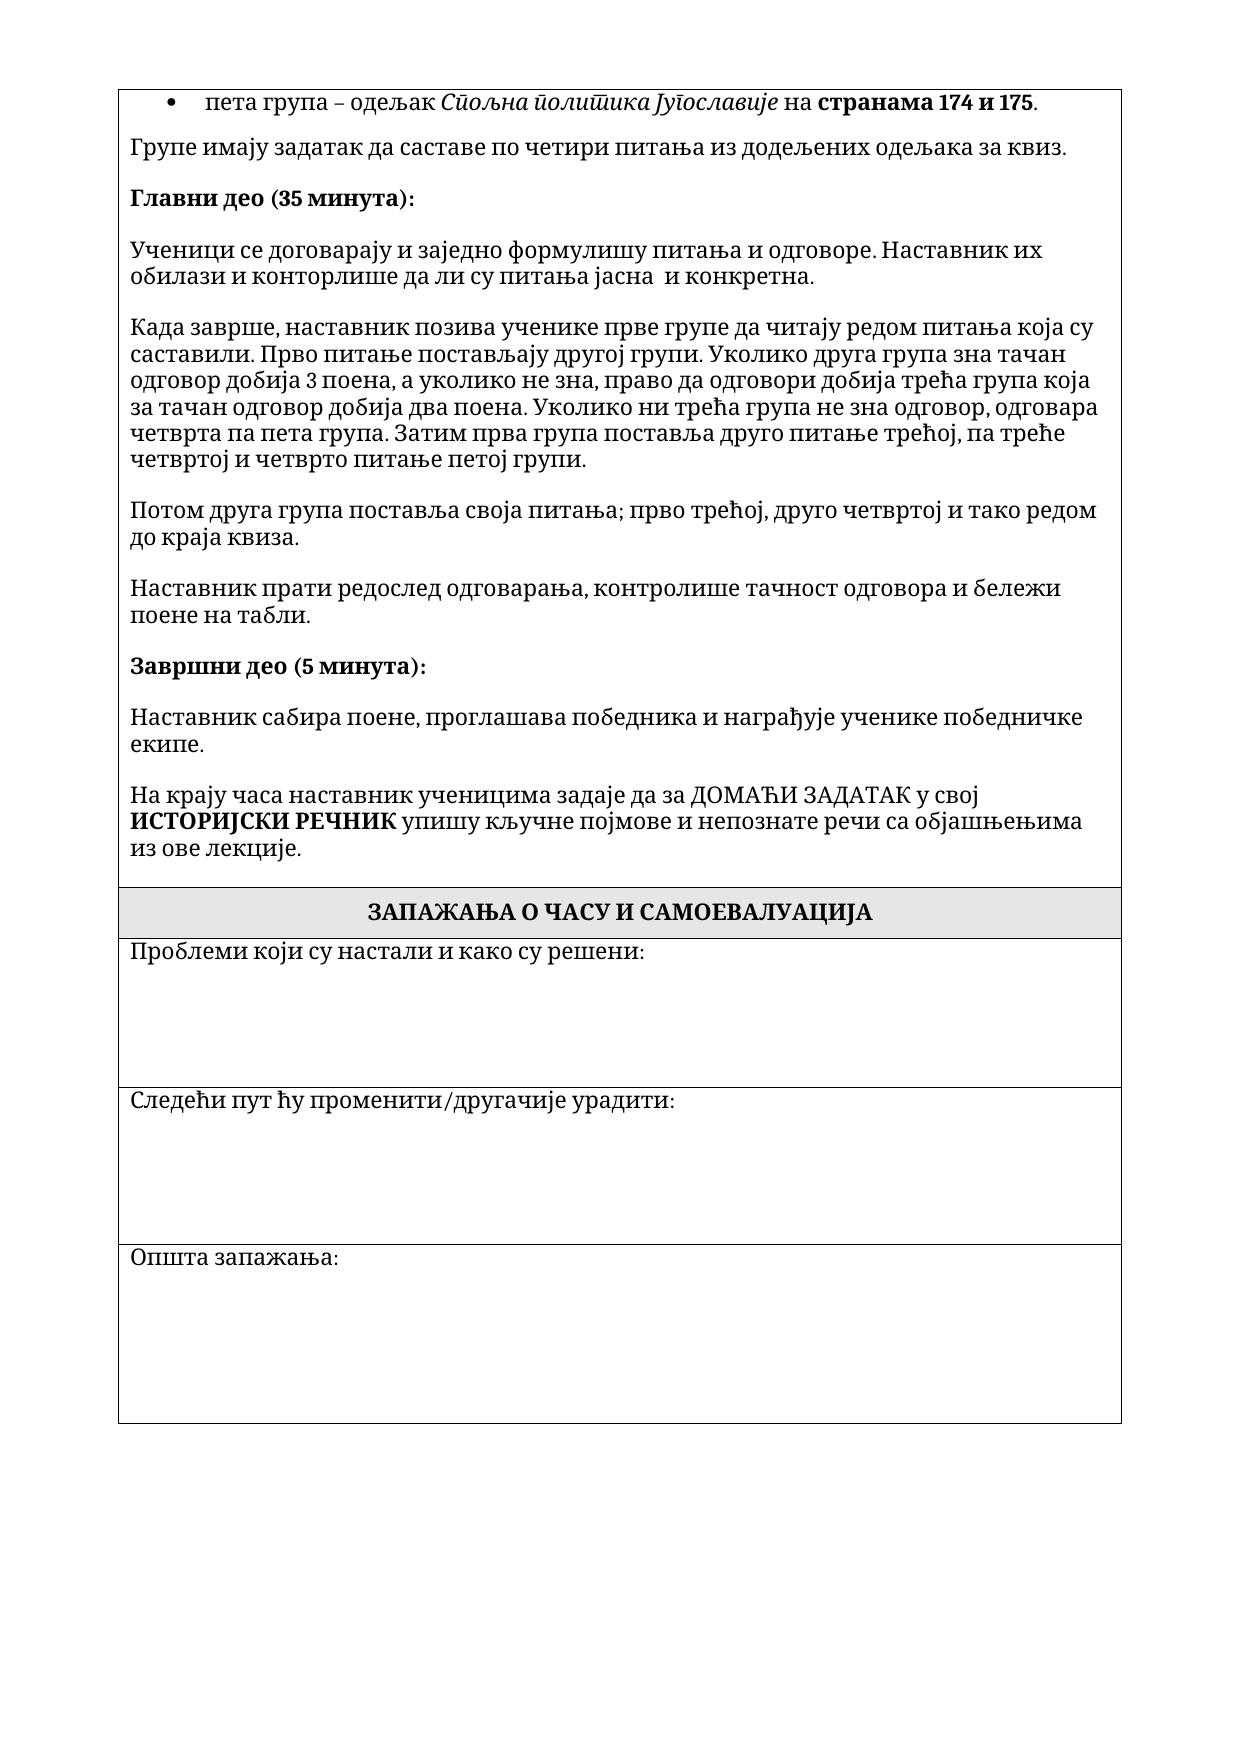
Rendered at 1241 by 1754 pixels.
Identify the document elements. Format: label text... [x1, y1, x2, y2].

table_cell Следећи пут ћу променити/другачије урадити: [119, 1088, 1121, 1244]
table_cell Општа запажања: [119, 1245, 1121, 1422]
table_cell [119, 90, 1121, 887]
table_cell Проблеми који су настали и како су решени: [119, 939, 1121, 1087]
table_cell ЗАПАЖАЊА О ЧАСУ И САМОЕВАЛУАЦИЈА [119, 888, 1121, 938]
